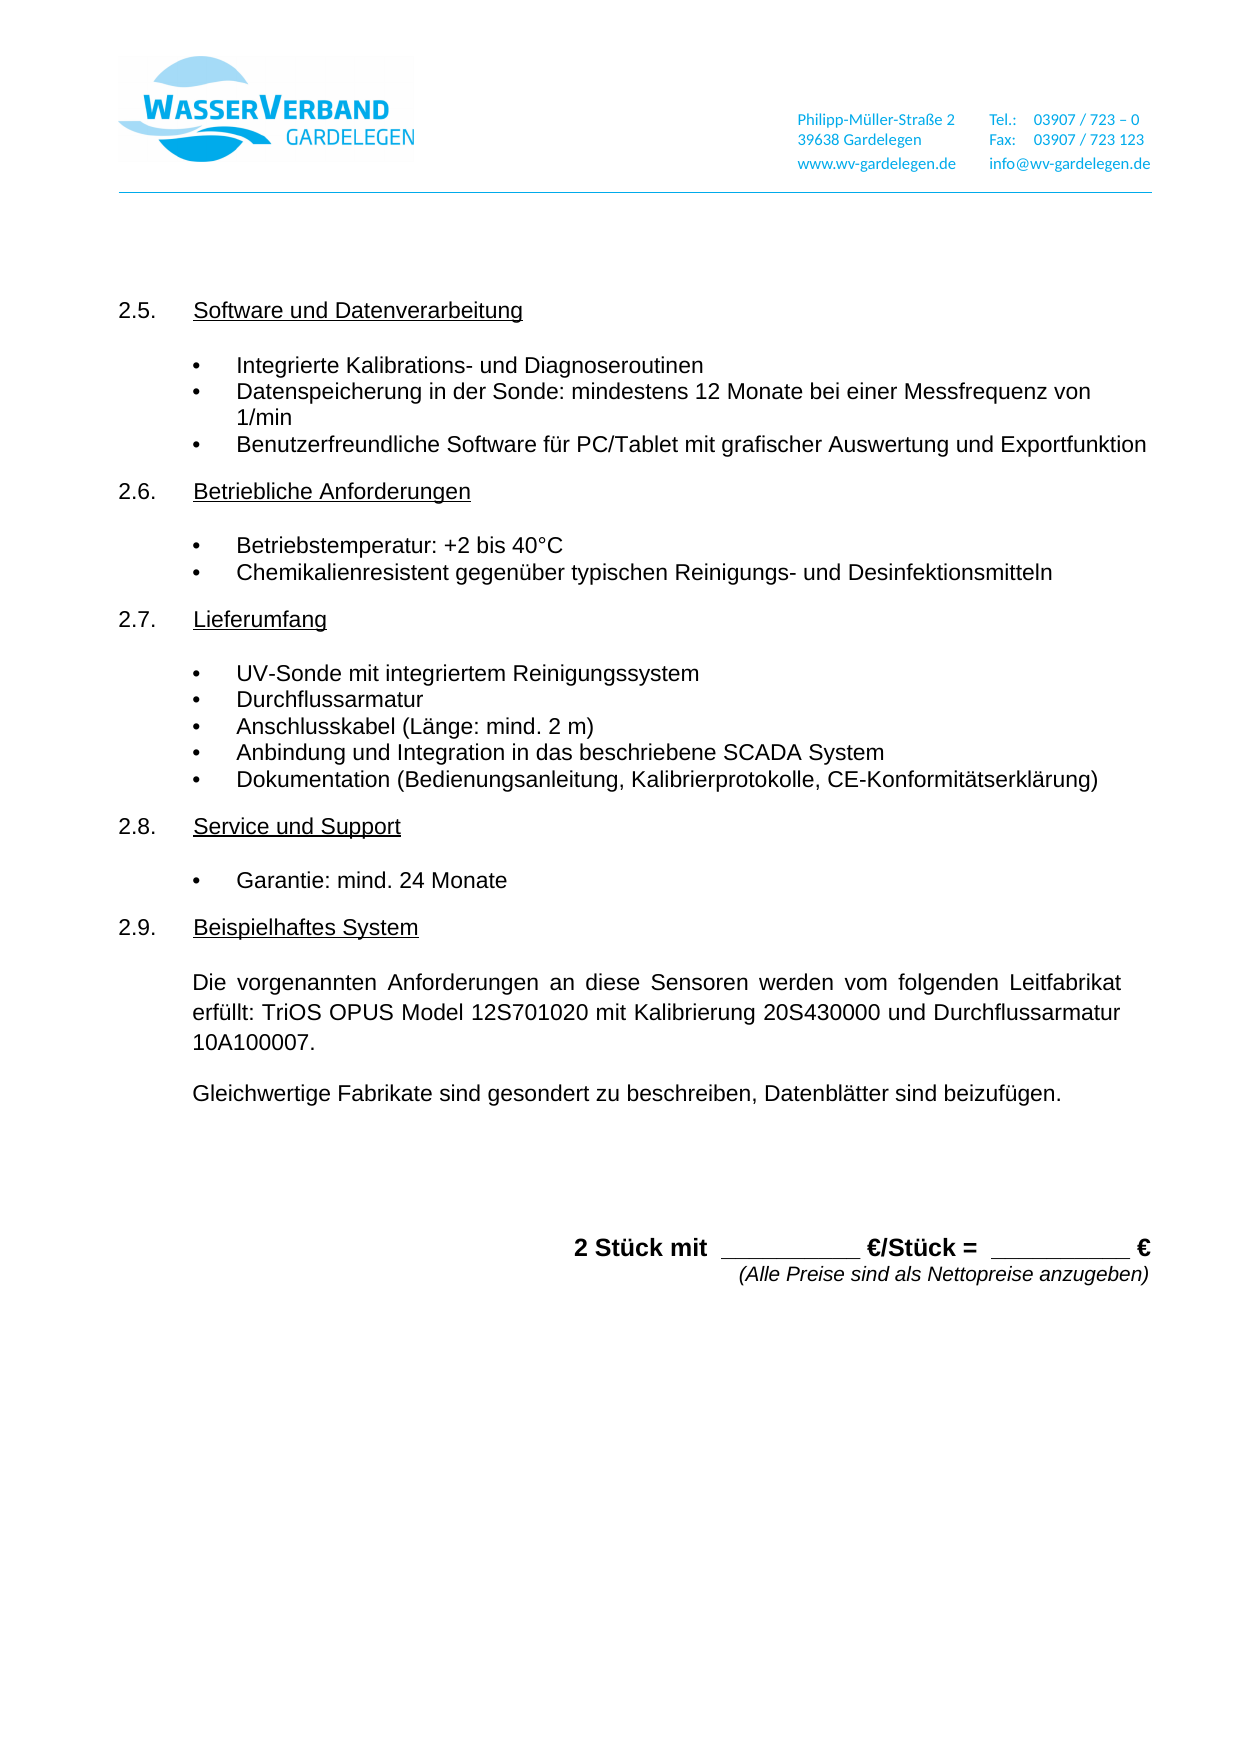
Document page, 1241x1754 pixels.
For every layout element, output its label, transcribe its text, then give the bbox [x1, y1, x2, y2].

text Gleichwertige Fabrikate sind gesondert zu beschreiben, Datenblätter sind beizufügen. [192, 1080, 1122, 1106]
subtitle Betriebliche Anforderungen [118, 478, 1151, 504]
text • Durchflussarmatur [192, 686, 1151, 713]
text • Garantie: mind. 24 Monate [192, 867, 1151, 893]
text • Anschlusskabel (Länge: mind. 2 m) [192, 713, 1151, 739]
picture [1017, 167, 1027, 171]
text • UV-Sonde mit integriertem Reinigungssystem [192, 660, 1151, 686]
picture [1017, 158, 1028, 168]
text • Chemikalienresistent gegenüber typischen Reinigungs- und Desinfektionsmitteln [192, 558, 1151, 585]
text • Benutzerfreundliche Software für PC/Tablet mit grafischer Auswertung und Exportfunktion [192, 431, 1151, 457]
subtitle Beispielhaftes System [118, 914, 1151, 941]
text • Integrierte Kalibrations- und Diagnoseroutinen [192, 352, 1151, 378]
text • Betriebstemperatur: +2 bis 40°C [192, 532, 1151, 558]
text • Dokumentation (Bedienungsanleitung, Kalibrierprotokolle, CE-Konformitätserklärung) [192, 766, 1151, 792]
subtitle Service und Support [118, 813, 1151, 839]
text • Datenspeicherung in der Sonde: mindestens 12 Monate bei einer Messfrequenz von 1/min [192, 378, 1151, 431]
text 2 Stück mit __________ €/Stück = __________ € [192, 1233, 1151, 1262]
subtitle Lieferumfang [118, 606, 1151, 632]
text (Alle Preise sind als Nettopreise anzugeben) [118, 1262, 1151, 1286]
text • Anbindung und Integration in das beschriebene SCADA System [192, 739, 1151, 766]
subtitle Software und Datenverarbeitung [118, 297, 1151, 323]
picture [118, 56, 414, 162]
text Die vorgenannten Anforderungen an diese Sensoren werden vom folgenden Leitfabrikat erfüllt: TriOS OPUS Model 12S701020 mit Kalibrierung 20S430000 und Durchflussarmatur 10A100007. [192, 969, 1122, 1055]
